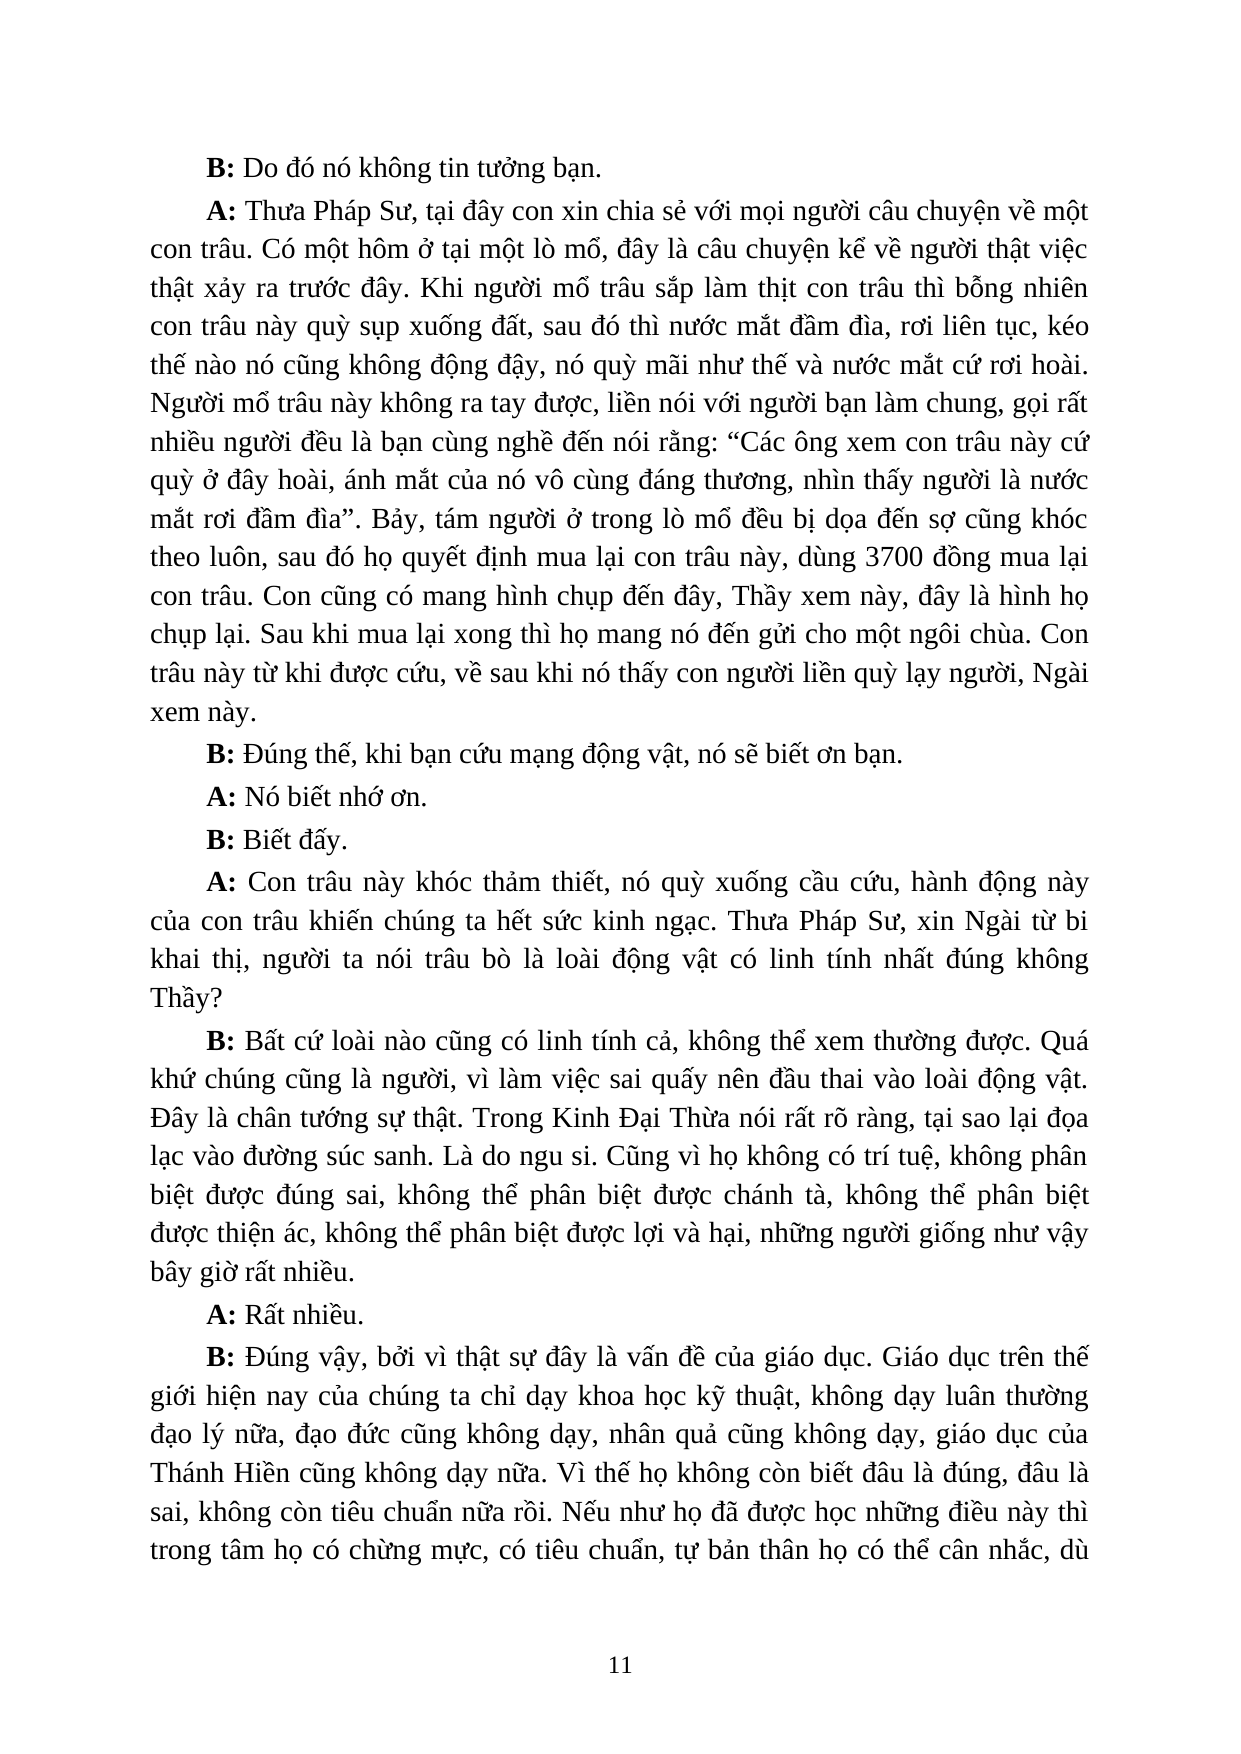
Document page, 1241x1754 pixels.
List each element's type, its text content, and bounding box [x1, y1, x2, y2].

text B: Do đó nó không tin tưởng bạn. [150, 150, 1090, 183]
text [150, 1339, 1090, 1566]
text B: Đúng thế, khi bạn cứu mạng động vật, nó sẽ biết ơn bạn. [150, 736, 1090, 770]
text B: Bất cứ loài nào cũng có linh tính cả, không thể xem thường được. Quá khứ chúng cũng là người, vì làm việc sai quấy nên đầu thai vào loài động vật. Đây là chân tướng sự thật. Trong Kinh Đại Thừa nói rất rõ ràng, tại sao lại đọa lạc vào đường súc sanh. Là do ngu si. Cũng vì họ không có trí tuệ, không phân biệt được đúng sai, không thể phân biệt được chánh tà, không thể phân biệt được thiện ác, không thể phân biệt được lợi và hại, những người giống như vậy bây giờ rất nhiều. [150, 1023, 1090, 1288]
text A: Thưa Pháp Sư, tại đây con xin chia sẻ với mọi người câu chuyện về một con trâu. Có một hôm ở tại một lò mổ, đây là câu chuyện kể về người thật việc thật xảy ra trước đây. Khi người mổ trâu sắp làm thịt con trâu thì bỗng nhiên con trâu này quỳ sụp xuống đất, sau đó thì nước mắt đầm đìa, rơi liên tục, kéo thế nào nó cũng không động đậy, nó quỳ mãi như thế và nước mắt cứ rơi hoài. Người mổ trâu này không ra tay được, liền nói với người bạn làm chung, gọi rất nhiều người đều là bạn cùng nghề đến nói rằng: “Các ông xem con trâu này cứ quỳ ở đây hoài, ánh mắt của nó vô cùng đáng thương, nhìn thấy người là nước mắt rơi đầm đìa”. Bảy, tám người ở trong lò mổ đều bị dọa đến sợ cũng khóc theo luôn, sau đó họ quyết định mua lại con trâu này, dùng 3700 đồng mua lại con trâu. Con cũng có mang hình chụp đến đây, Thầy xem này, đây là hình họ chụp lại. Sau khi mua lại xong thì họ mang nó đến gửi cho một ngôi chùa. Con trâu này từ khi được cứu, về sau khi nó thấy con người liền quỳ lạy người, Ngài xem này. [150, 193, 1090, 727]
text B: Biết đấy. [150, 822, 1090, 855]
text A: Nó biết nhớ ơn. [150, 779, 1090, 813]
text A: Con trâu này khóc thảm thiết, nó quỳ xuống cầu cứu, hành động này của con trâu khiến chúng ta hết sức kinh ngạc. Thưa Pháp Sư, xin Ngài từ bi khai thị, người ta nói trâu bò là loài động vật có linh tính nhất đúng không Thầy? [150, 864, 1090, 1014]
text A: Rất nhiều. [150, 1297, 1090, 1330]
